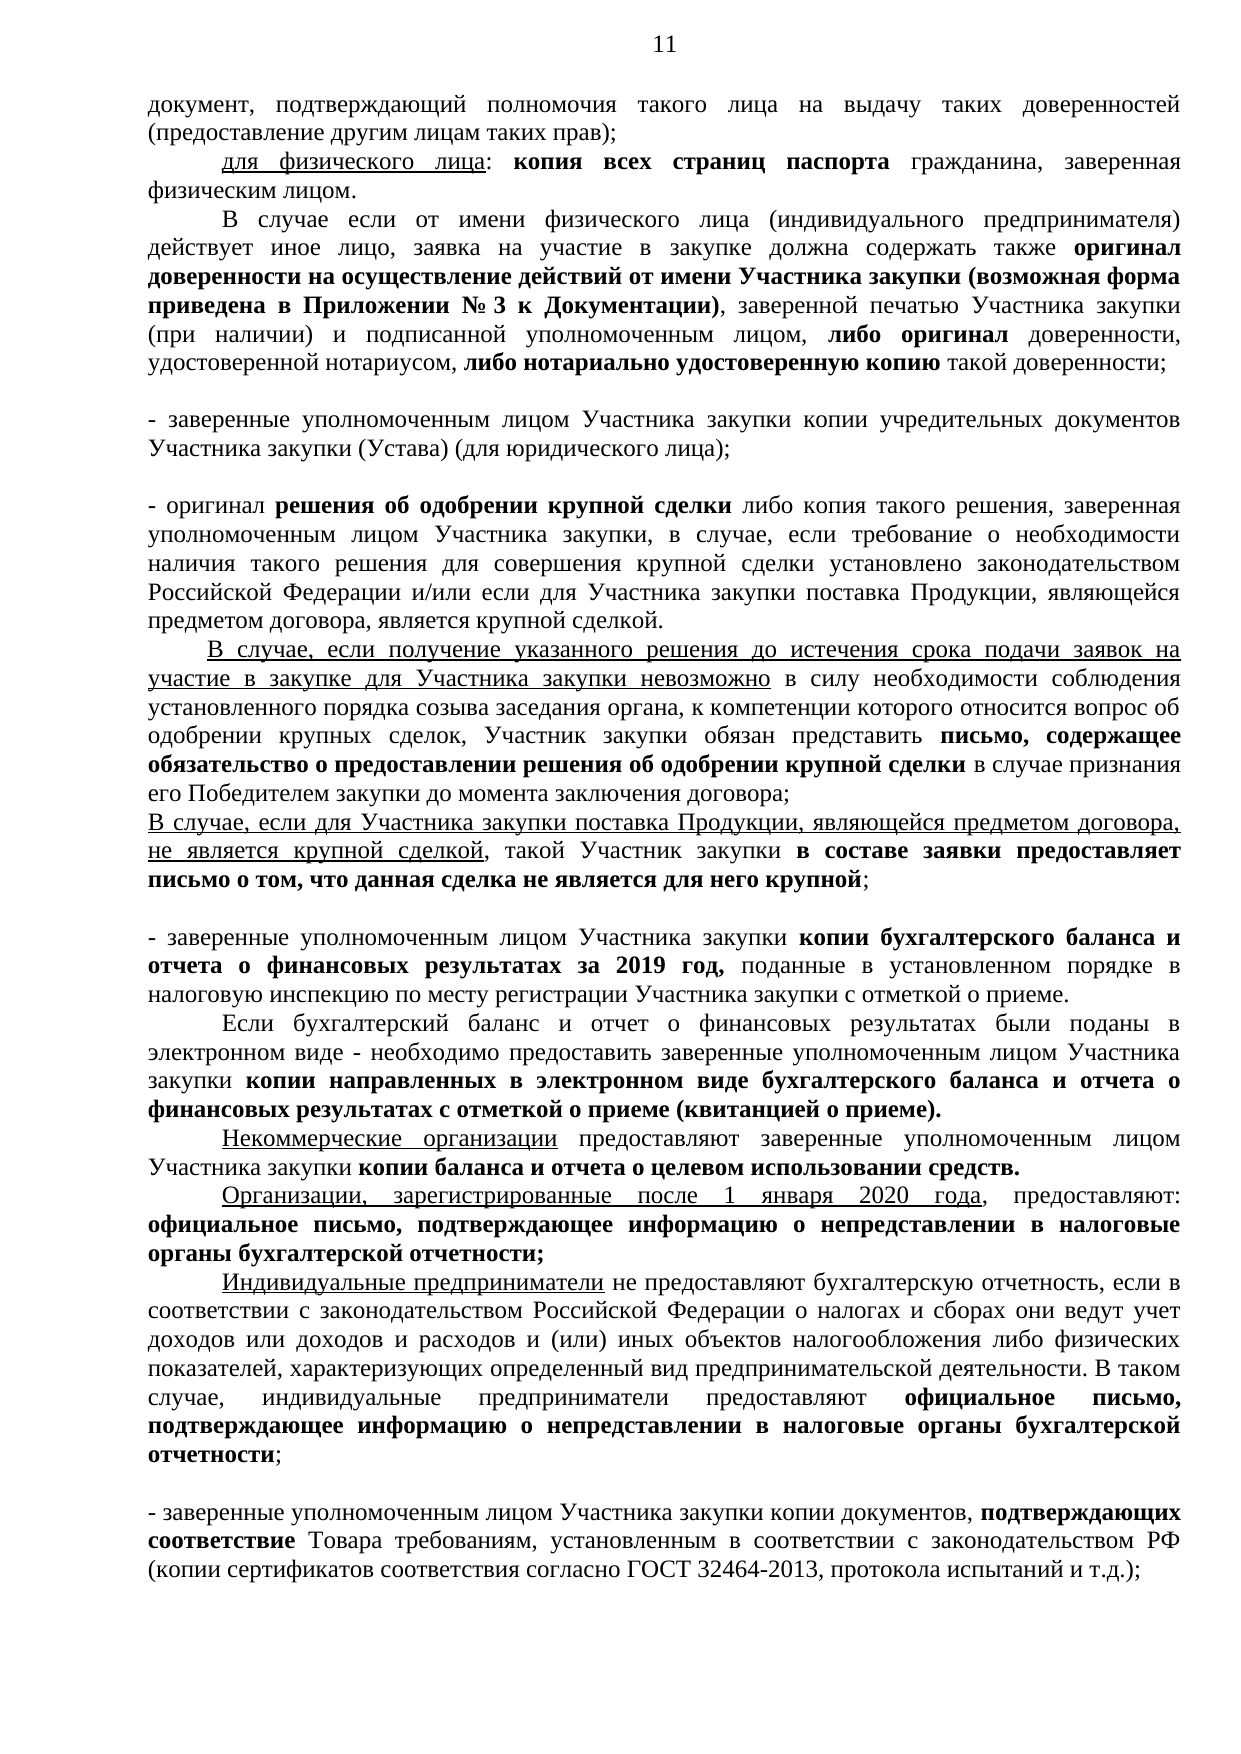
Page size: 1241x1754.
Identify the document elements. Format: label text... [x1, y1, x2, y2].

text Организации, зарегистрированные после 1 января 2020 года, предоставляют: официальное письмо, подтверждающее информацию о непредставлении в налоговые органы бухгалтерской отчетности; [148, 1180, 1181, 1267]
text В случае, если получение указанного решения до истечения срока подачи заявок на участие в закупке для Участника закупки невозможно в силу необходимости соблюдения установленного порядка созыва заседания органа, к компетенции которого относится вопрос об одобрении крупных сделок, Участник закупки обязан представить письмо, содержащее обязательство о предоставлении решения об одобрении крупной сделки в случае признания его Победителем закупки до момента заключения договора; [148, 634, 1181, 807]
text Если бухгалтерский баланс и отчет о финансовых результатах были поданы в электронном виде - необходимо предоставить заверенные уполномоченным лицом Участника закупки копии направленных в электронном виде бухгалтерского баланса и отчета о финансовых результатах с отметкой о приеме (квитанцией о приеме). [148, 1008, 1181, 1123]
text Индивидуальные предприниматели не предоставляют бухгалтерскую отчетность, если в соответствии с законодательством Российской Федерации о налогах и сборах они ведут учет доходов или доходов и расходов и (или) иных объектов налогообложения либо физических показателей, характеризующих определенный вид предпринимательской деятельности. В таком случае, индивидуальные предприниматели предоставляют официальное письмо, подтверждающее информацию о непредставлении в налоговые органы бухгалтерской отчетности; [148, 1267, 1181, 1468]
text для физического лица: копия всех страниц паспорта гражданина, заверенная физическим лицом. [148, 146, 1181, 204]
text Некоммерческие организации предоставляют заверенные уполномоченным лицом Участника закупки копии баланса и отчета о целевом использовании средств. [148, 1123, 1181, 1180]
text - заверенные уполномоченным лицом Участника закупки копии бухгалтерского баланса и отчета о финансовых результатах за 2019 год, поданные в установленном порядке в налоговую инспекцию по месту регистрации Участника закупки с отметкой о приеме. [148, 922, 1181, 1008]
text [148, 89, 1181, 146]
text - оригинал решения об одобрении крупной сделки либо копия такого решения, заверенная уполномоченным лицом Участника закупки, в случае, если требование о необходимости наличия такого решения для совершения крупной сделки установлено законодательством Российской Федерации и/или если для Участника закупки поставка Продукции, являющейся предметом договора, является крупной сделкой. [148, 490, 1181, 634]
text В случае, если для Участника закупки поставка Продукции, являющейся предметом договора, не является крупной сделкой, такой Участник закупки в составе заявки предоставляет письмо о том, что данная сделка не является для него крупной; [148, 833, 1181, 893]
text - заверенные уполномоченным лицом Участника закупки копии документов, подтверждающих соответствие Товара требованиям, установленным в соответствии с законодательством РФ (копии сертификатов соответствия согласно ГОСТ 32464-2013, протокола испытаний и т.д.); [148, 1497, 1181, 1583]
text - заверенные уполномоченным лицом Участника закупки копии учредительных документов Участника закупки (Устава) (для юридического лица); [148, 404, 1181, 462]
text В случае если от имени физического лица (индивидуального предпринимателя) действует иное лицо, заявка на участие в закупке должна содержать также оригинал доверенности на осуществление действий от имени Участника закупки (возможная форма приведена в Приложении № 3 к Документации), заверенной печатью Участника закупки (при наличии) и подписанной уполномоченным лицом, либо оригинал доверенности, удостоверенной нотариусом, либо нотариально удостоверенную копию такой доверенности; [148, 204, 1181, 376]
text В случае, если для Участника закупки поставка Продукции, являющейся предметом договора, не является крупной сделкой, такой Участник закупки в составе заявки предоставляет письмо о том, что данная сделка не является для него крупной; [148, 807, 1181, 832]
